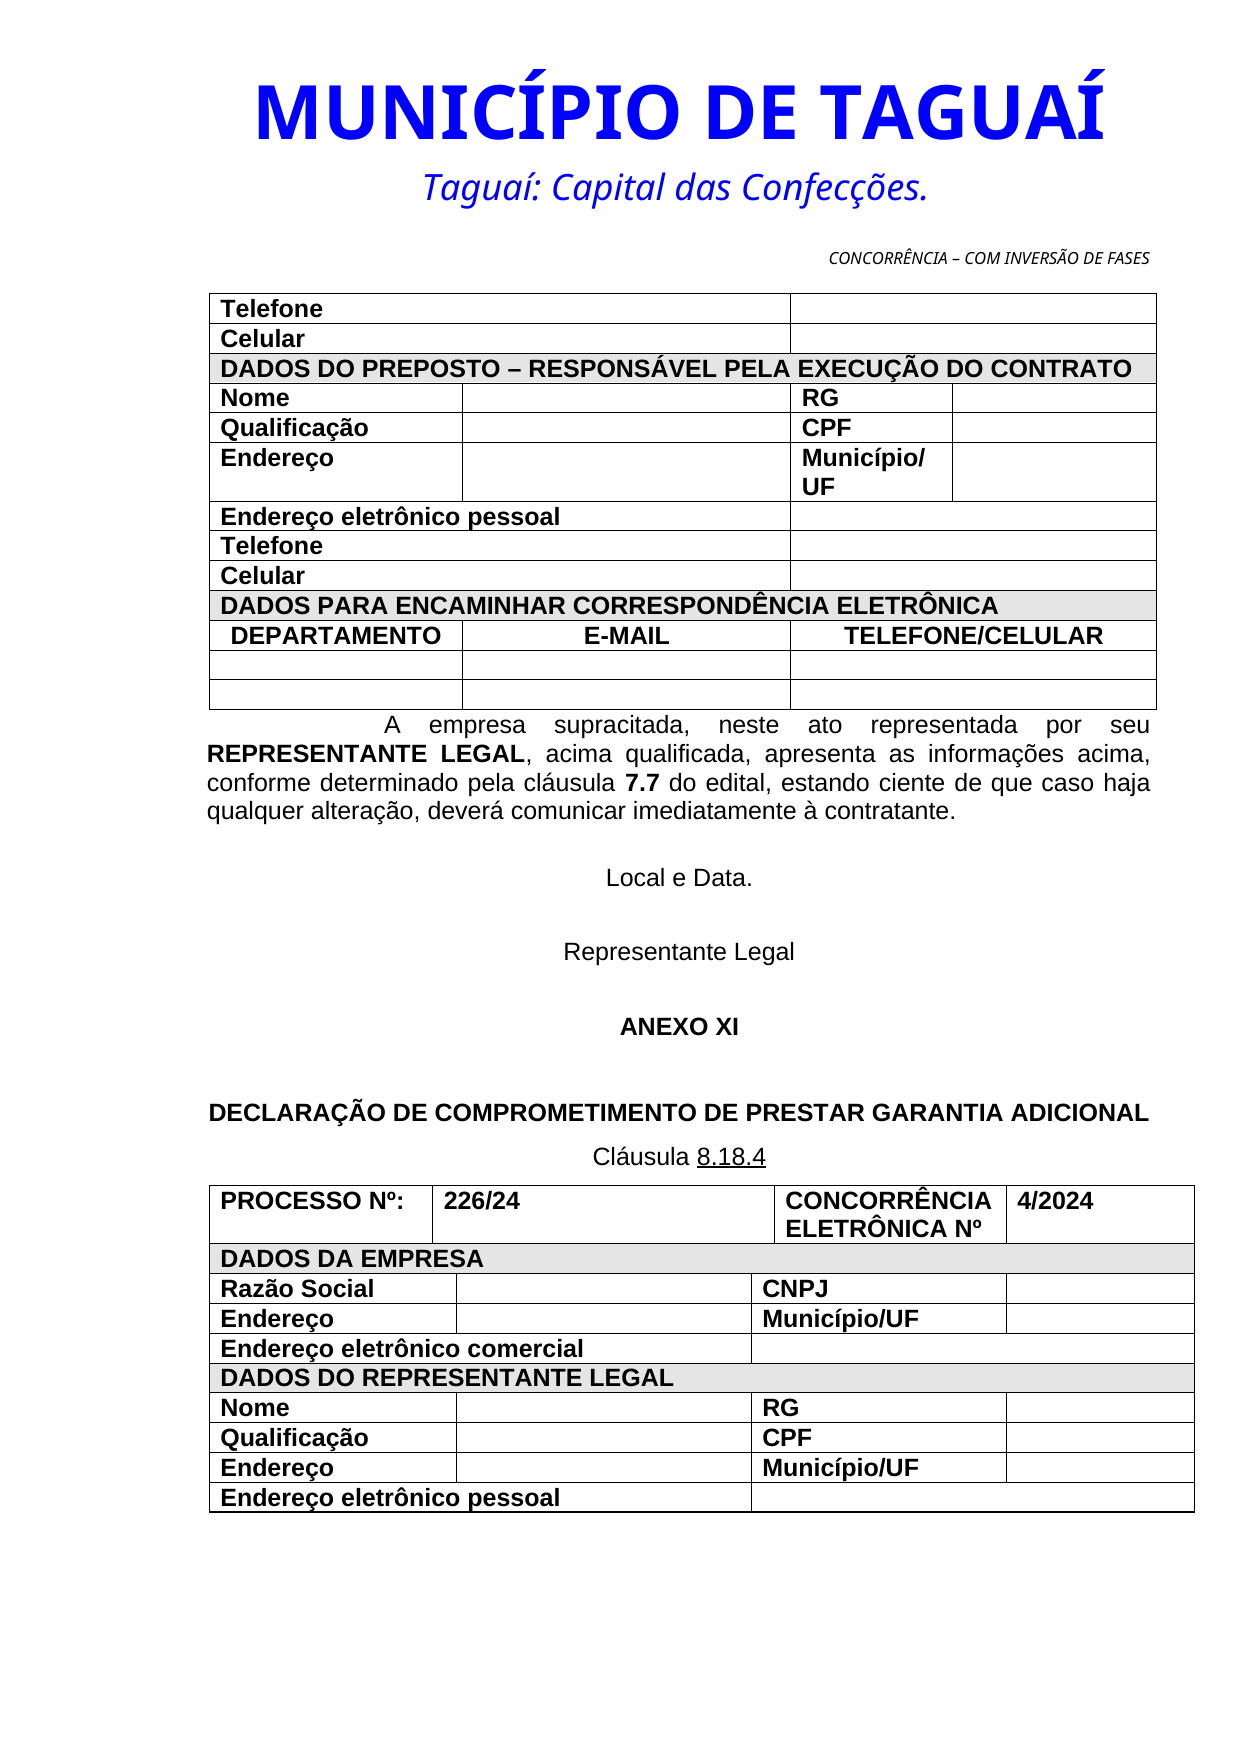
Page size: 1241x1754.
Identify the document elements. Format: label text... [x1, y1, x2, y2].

table_cell CPF [752, 1423, 1006, 1452]
table_cell [1007, 1453, 1194, 1482]
table_cell Qualificação [210, 1423, 456, 1452]
table_cell Endereço [210, 1304, 456, 1333]
table_cell DADOS DO PREPOSTO – RESPONSÁVEL PELA EXECUÇÃO DO CONTRATO [210, 354, 1156, 382]
table_cell Endereço eletrônico pessoal [210, 1483, 751, 1511]
text Local e Data. [207, 863, 1152, 891]
table_cell DEPARTAMENTO [210, 621, 462, 649]
table_cell [791, 324, 1156, 353]
table_cell [1007, 1393, 1194, 1422]
table_cell [457, 1274, 751, 1303]
table_header 4/2024 [1007, 1186, 1194, 1243]
text DECLARAÇÃO DE COMPROMETIMENTO DE PRESTAR GARANTIA ADICIONAL [207, 1098, 1152, 1127]
table_cell [463, 680, 790, 709]
table_cell RG [791, 384, 952, 412]
table_cell [457, 1304, 751, 1333]
table_cell Município/UF [791, 443, 952, 501]
table_cell Qualificação [210, 413, 462, 442]
table_cell [752, 1483, 1194, 1511]
table_cell [210, 651, 462, 679]
text Cláusula 8.18.4 [207, 1142, 1152, 1170]
text ANEXO XI [207, 1012, 1152, 1041]
table_cell Telefone [210, 531, 790, 560]
table_cell DADOS DO REPRESENTANTE LEGAL [210, 1364, 1194, 1392]
table_cell [210, 680, 462, 709]
table_cell Município/UF [752, 1453, 1006, 1482]
table_cell [791, 531, 1156, 560]
table_cell TELEFONE/CELULAR [791, 621, 1156, 649]
table_cell [457, 1393, 751, 1422]
table_cell [791, 680, 1156, 709]
text A empresa supracitada, neste ato representada por seu REPRESENTANTE LEGAL, acima qualificada, apresenta as informações acima, conforme determinado pela cláusula 7.7 do edital, estando ciente de que caso haja qualquer alteração, deverá comunicar imediatamente à contratante. [207, 710, 1152, 825]
table_cell Nome [210, 384, 462, 412]
table_cell [463, 413, 790, 442]
table_cell E-MAIL [463, 621, 790, 649]
table_cell [791, 502, 1156, 530]
table_cell [791, 561, 1156, 590]
table_cell Endereço [210, 443, 462, 501]
table_header 226/24 [433, 1186, 774, 1243]
table_cell [953, 413, 1156, 442]
table_cell [1007, 1274, 1194, 1303]
table_cell Município/UF [752, 1304, 1006, 1333]
table_cell [953, 384, 1156, 412]
table_cell Nome [210, 1393, 456, 1422]
table_cell CPF [791, 413, 952, 442]
table_cell DADOS PARA ENCAMINHAR CORRESPONDÊNCIA ELETRÔNICA [210, 591, 1156, 620]
table_cell Endereço eletrônico comercial [210, 1334, 751, 1362]
table_cell Celular [210, 561, 790, 590]
table_cell RG [752, 1393, 1006, 1422]
table_header PROCESSO Nº: [210, 1186, 432, 1243]
table_cell [463, 651, 790, 679]
table_cell [457, 1423, 751, 1452]
table_cell [457, 1453, 751, 1482]
table_cell [1007, 1423, 1194, 1452]
table_cell [752, 1334, 1194, 1362]
table_cell [463, 443, 790, 501]
table_cell [463, 384, 790, 412]
table_cell Telefone [210, 294, 790, 323]
table_cell [953, 443, 1156, 501]
table_cell [791, 294, 1156, 323]
table_cell Razão Social [210, 1274, 456, 1303]
table_cell CNPJ [752, 1274, 1006, 1303]
table_header CONCORRÊNCIA ELETRÔNICA Nº [775, 1186, 1006, 1243]
table_cell Endereço eletrônico pessoal [210, 502, 790, 530]
table_cell DADOS DA EMPRESA [210, 1244, 1194, 1273]
table_cell [791, 651, 1156, 679]
table_cell Celular [210, 324, 790, 353]
table_cell [1007, 1304, 1194, 1333]
table_cell Endereço [210, 1453, 456, 1482]
text Representante Legal [207, 937, 1152, 966]
